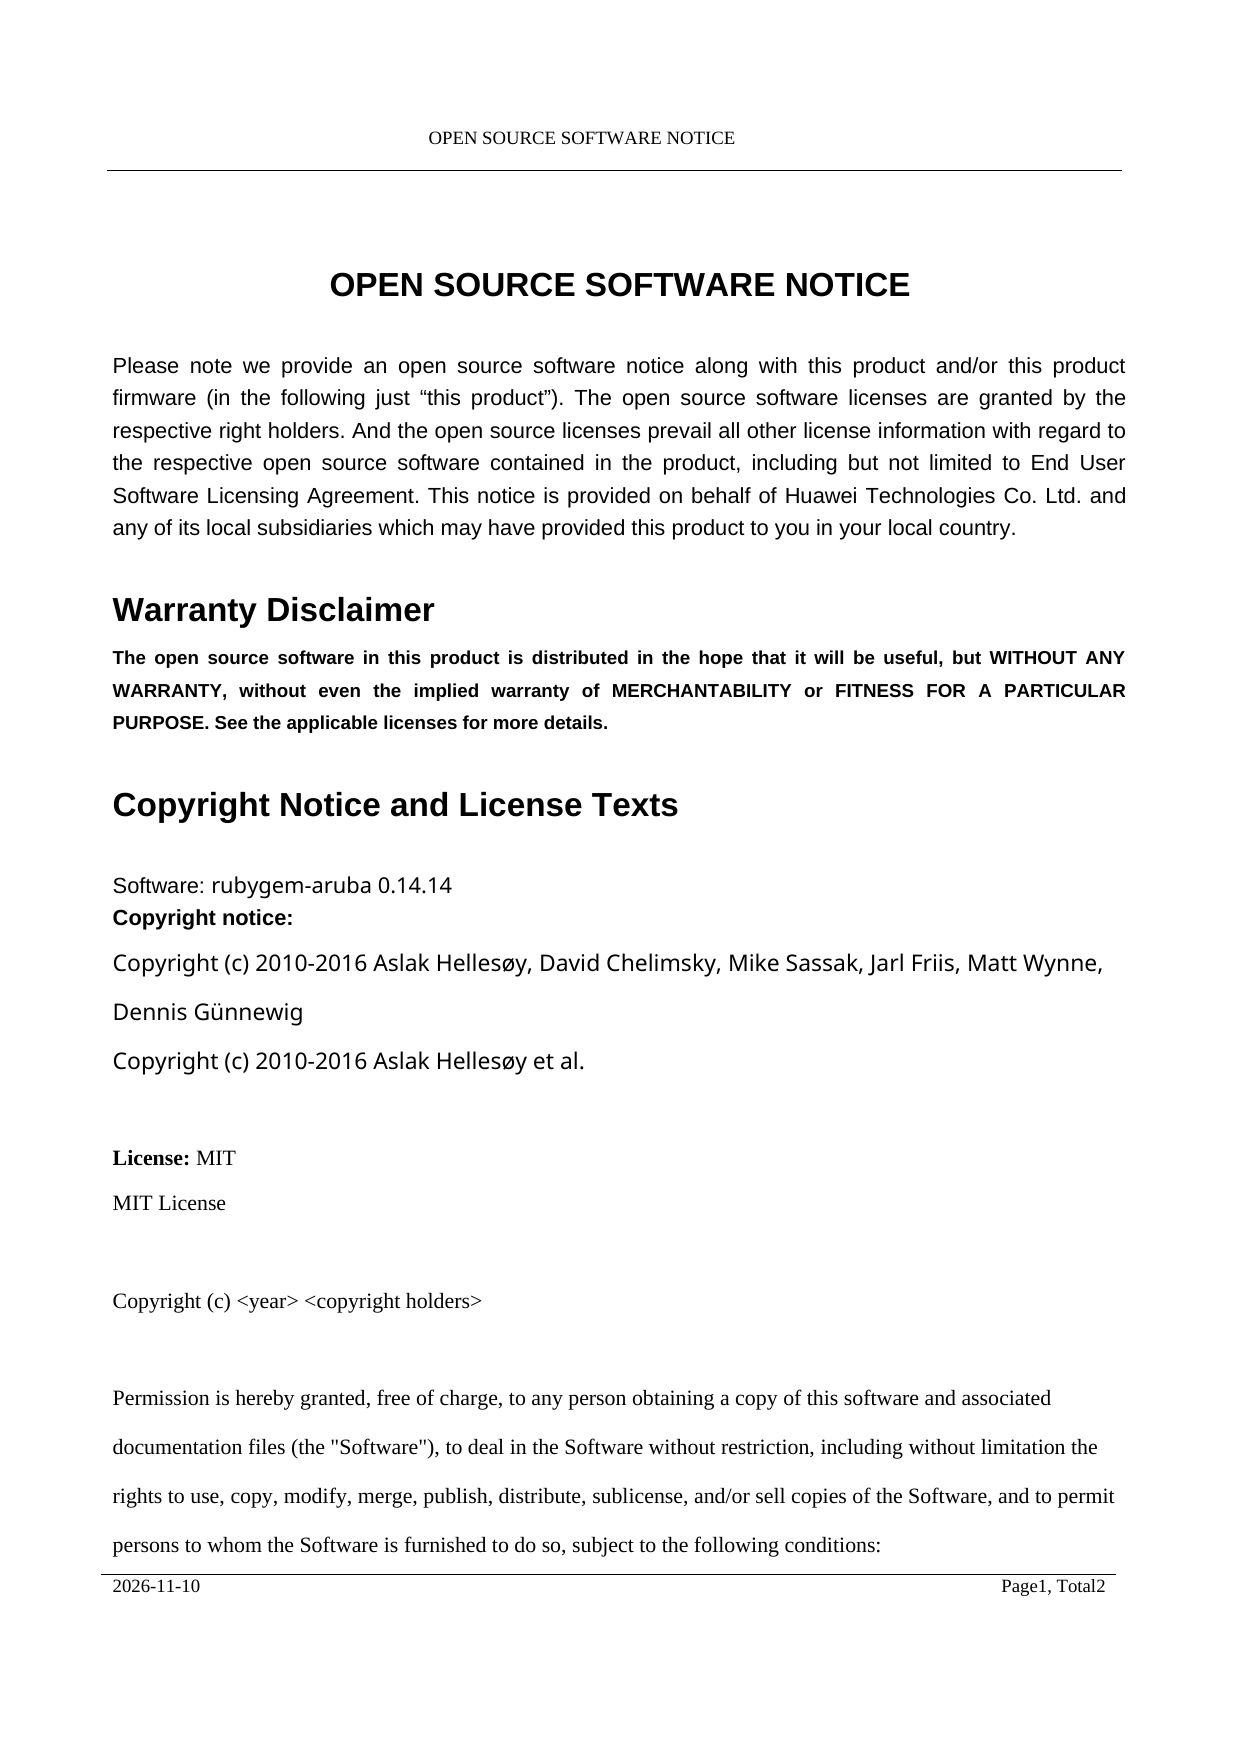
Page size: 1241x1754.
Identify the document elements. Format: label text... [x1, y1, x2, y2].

text Copyright (c) 2010-2016 Aslak Hellesøy, David Chelimsky, Mike Sassak, Jarl Friis, Matt Wynne, Dennis Günnewig Copyright (c) 2010-2016 Aslak Hellesøy et al. [112, 947, 1128, 1125]
text License: MIT [112, 1142, 1128, 1174]
text Copyright notice: [112, 901, 1128, 934]
text Please note we provide an open source software notice along with this product and/or this product firmware (in the following just “this product”). The open source software licenses are granted by the respective right holders. And the open source licenses prevail all other license information with regard to the respective open source software contained in the product, including but not limited to End User Software Licensing Agreement. This notice is provided on behalf of Huawei Technologies Co. Ltd. and any of its local subsidiaries which may have provided this product to you in your local country. [112, 349, 1128, 544]
text Software: rubygem-aruba 0.14.14 [112, 869, 1128, 901]
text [112, 1187, 1128, 1560]
text OPEN SOURCE SOFTWARE NOTICE [112, 251, 1128, 316]
text Copyright Notice and License Texts [112, 771, 1128, 836]
text The open source software in this product is distributed in the hope that it will be useful, but WITHOUT ANY WARRANTY, without even the implied warranty of MERCHANTABILITY or FITNESS FOR A PARTICULAR PURPOSE. See the applicable licenses for more details. [112, 641, 1128, 739]
text Warranty Disclaimer [112, 576, 1128, 641]
